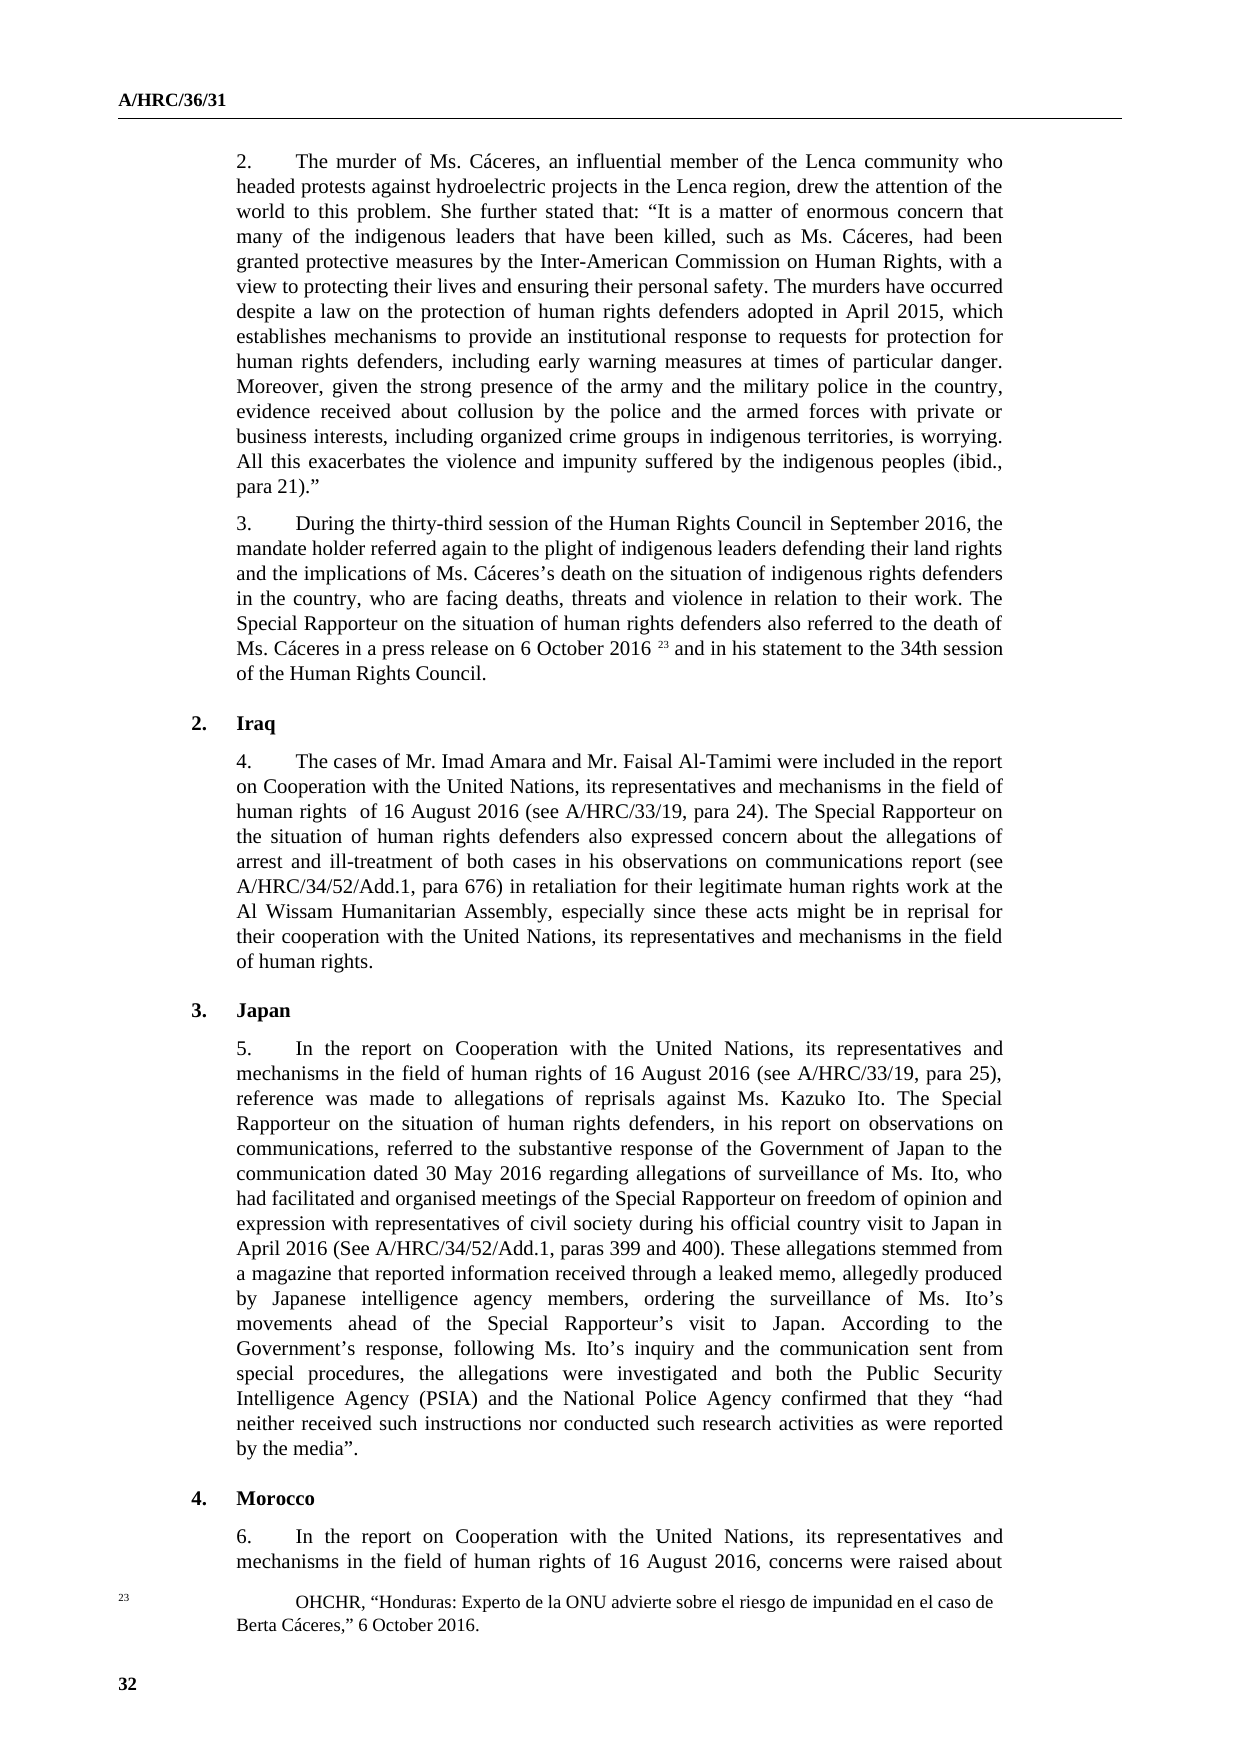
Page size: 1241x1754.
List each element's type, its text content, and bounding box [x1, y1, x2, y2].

text 3. During the thirty-third session of the Human Rights Council in September 2016, the mandate holder referred again to the plight of indigenous leaders defending their land rights and the implications of Ms. Cáceres’s death on the situation of indigenous rights defenders in the country, who are facing deaths, threats and violence in relation to their work. The Special Rapporteur on the situation of human rights defenders also referred to the death of Ms. Cáceres in a press release on 6 October 2016 and in his statement to the 34th session of the Human Rights Council. [236, 510, 1004, 685]
text 4. The cases of Mr. Imad Amara and Mr. Faisal Al-Tamimi were included in the report on Cooperation with the United Nations, its representatives and mechanisms in the field of human rights of 16 August 2016 (see A/HRC/33/19, para 24). The Special Rapporteur on the situation of human rights defenders also expressed concern about the allegations of arrest and ill-treatment of both cases in his observations on communications report (see A/HRC/34/52/Add.1, para 676) in retaliation for their legitimate human rights work at the Al Wissam Humanitarian Assembly, especially since these acts might be in reprisal for their cooperation with the United Nations, its representatives and mechanisms in the field of human rights. [236, 748, 1004, 973]
text 2. Iraq [118, 710, 1004, 735]
text 5. In the report on Cooperation with the United Nations, its representatives and mechanisms in the field of human rights of 16 August 2016 (see A/HRC/33/19, para 25), reference was made to allegations of reprisals against Ms. Kazuko Ito. The Special Rapporteur on the situation of human rights defenders, in his report on observations on communications, referred to the substantive response of the Government of Japan to the communication dated 30 May 2016 regarding allegations of surveillance of Ms. Ito, who had facilitated and organised meetings of the Special Rapporteur on freedom of opinion and expression with representatives of civil society during his official country visit to Japan in April 2016 (See A/HRC/34/52/Add.1, paras 399 and 400). These allegations stemmed from a magazine that reported information received through a leaked memo, allegedly produced by Japanese intelligence agency members, ordering the surveillance of Ms. Ito’s movements ahead of the Special Rapporteur’s visit to Japan. According to the Government’s response, following Ms. Ito’s inquiry and the communication sent from special procedures, the allegations were investigated and both the Public Security Intelligence Agency (PSIA) and the National Police Agency confirmed that they “had neither received such instructions nor conducted such research activities as were reported by the media”. [236, 1035, 1004, 1460]
text 3. Japan [118, 998, 1004, 1023]
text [236, 1523, 1004, 1573]
text 2. The murder of Ms. Cáceres, an influential member of the Lenca community who headed protests against hydroelectric projects in the Lenca region, drew the attention of the world to this problem. She further stated that: “It is a matter of enormous concern that many of the indigenous leaders that have been killed, such as Ms. Cáceres, had been granted protective measures by the Inter-American Commission on Human Rights, with a view to protecting their lives and ensuring their personal safety. The murders have occurred despite a law on the protection of human rights defenders adopted in April 2015, which establishes mechanisms to provide an institutional response to requests for protection for human rights defenders, including early warning measures at times of particular danger. Moreover, given the strong presence of the army and the military police in the country, evidence received about collusion by the police and the armed forces with private or business interests, including organized crime groups in indigenous territories, is worrying. All this exacerbates the violence and impunity suffered by the indigenous peoples (ibid., para 21).” [236, 148, 1004, 498]
text 4. Morocco [118, 1485, 1004, 1510]
